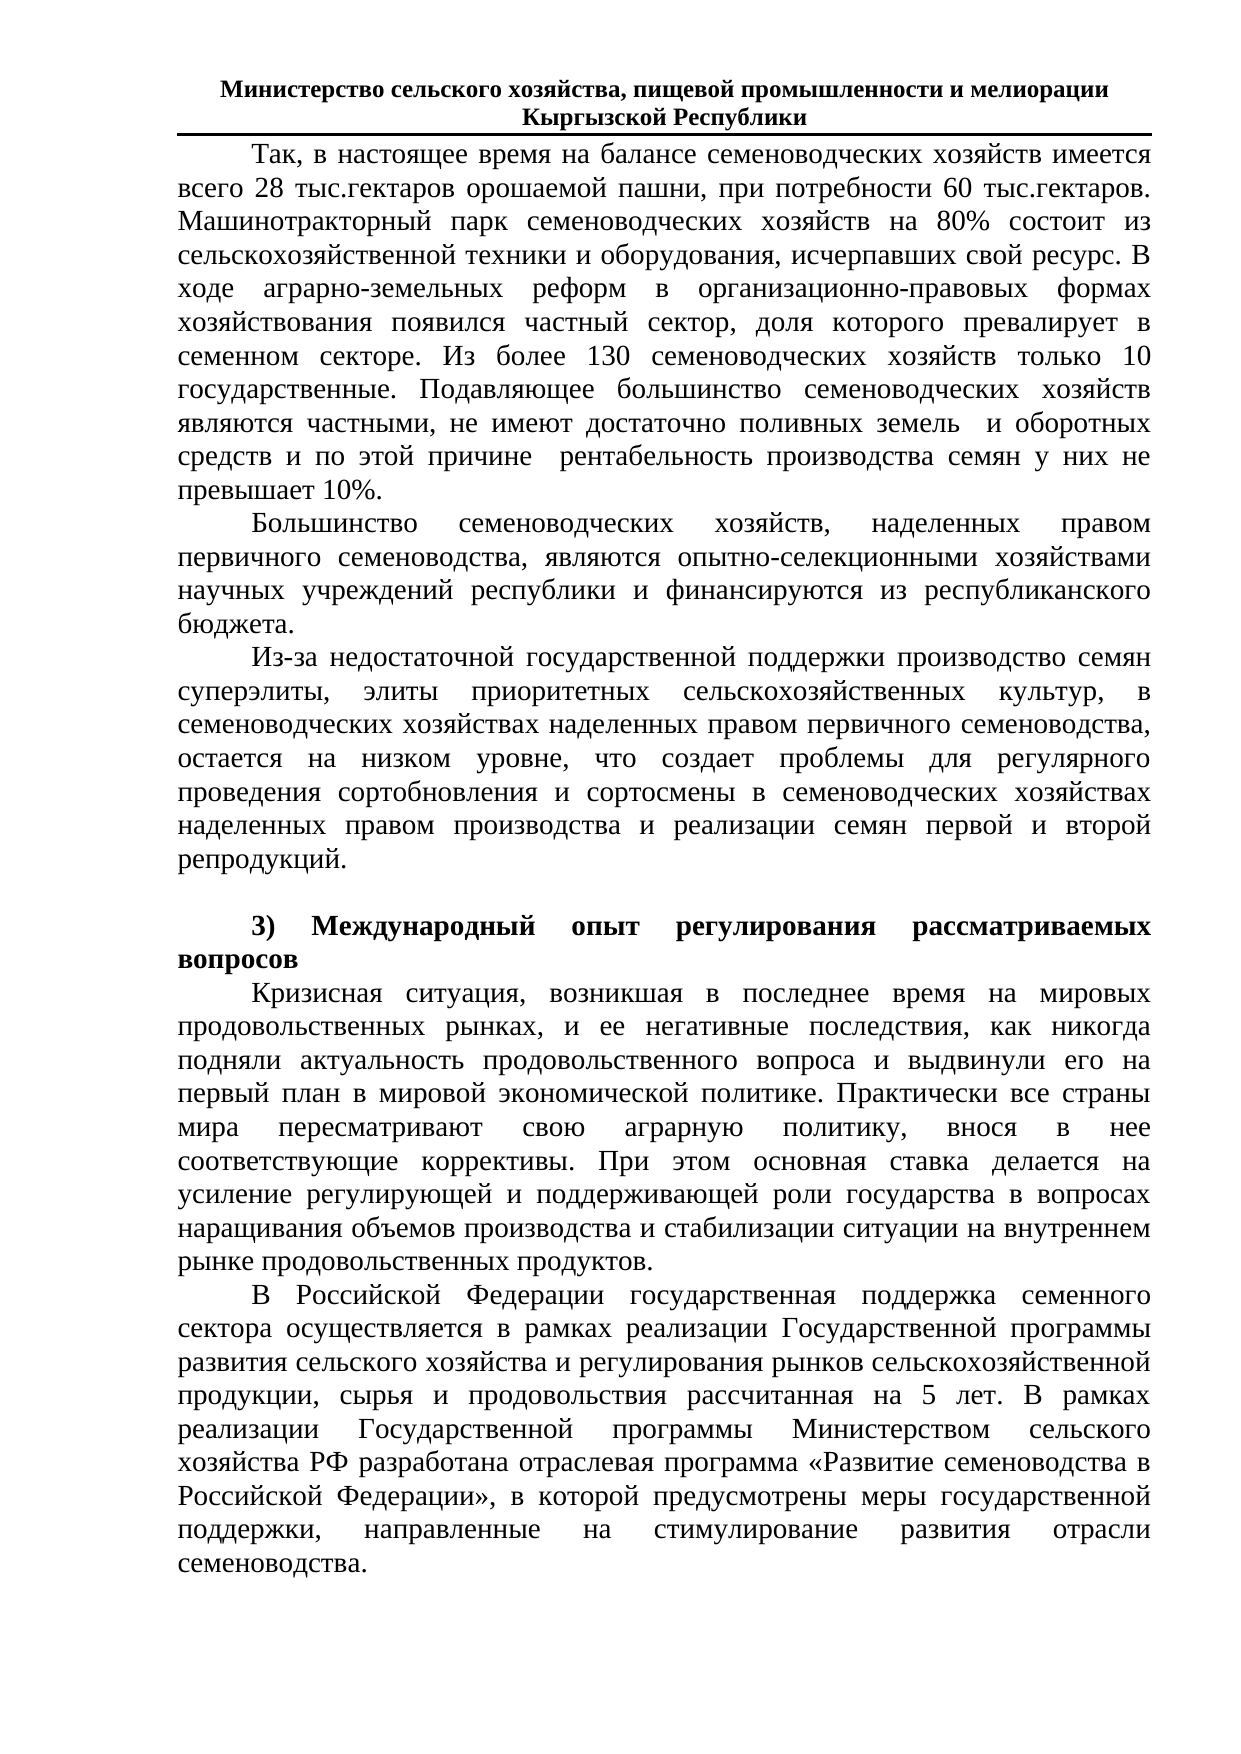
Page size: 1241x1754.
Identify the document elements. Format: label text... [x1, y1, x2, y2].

text В Российской Федерации государственная поддержка семенного сектора осуществляется в рамках реализации Государственной программы развития сельского хозяйства и регулирования рынков сельскохозяйственной продукции, сырья и продовольствия рассчитанная на 5 лет. В рамках реализации Государственной программы Министерством сельского хозяйства РФ разработана отраслевая программа «Развитие семеноводства в Российской Федерации», в которой предусмотрены меры государственной поддержки, направленные на стимулирование развития отрасли семеноводства. [177, 1277, 1152, 1579]
text 3) Международный опыт регулирования рассматриваемых вопросов [177, 908, 1152, 975]
list Из-за недостаточной государственной поддержки производство семян суперэлиты, элиты приоритетных сельскохозяйственных культур, в семеноводческих хозяйствах наделенных правом первичного семеноводства, остается на низком уровне, что создает проблемы для регулярного проведения сортобновления и сортосмены в семеноводческих хозяйствах наделенных правом производства и реализации семян первой и второй репродукций. [177, 639, 1152, 874]
text Кризисная ситуация, возникшая в последнее время на мировых продовольственных рынках, и ее негативные последствия, как никогда подняли актуальность продовольственного вопроса и выдвинули его на первый план в мировой экономической политике. Практически все страны мира пересматривают свою аграрную политику, внося в нее соответствующие коррективы. При этом основная ставка делается на усиление регулирующей и поддерживающей роли государства в вопросах наращивания объемов производства и стабилизации ситуации на внутреннем рынке продовольственных продуктов. [177, 975, 1152, 1277]
list Большинство семеноводческих хозяйств, наделенных правом первичного семеноводства, являются опытно-селекционными хозяйствами научных учреждений республики и финансируются из республиканского бюджета. [177, 505, 1152, 639]
list Так, в настоящее время на балансе семеноводческих хозяйств имеется всего 28 тыс.гектаров орошаемой пашни, при потребности 60 тыс.гектаров. Машинотракторный парк семеноводческих хозяйств на 80% состоит из сельскохозяйственной техники и оборудования, исчерпавших свой ресурс. В ходе аграрно-земельных реформ в организационно-правовых формах хозяйствования появился частный сектор, доля которого превалирует в семенном секторе. Из более 130 семеноводческих хозяйств только 10 государственные. Подавляющее большинство семеноводческих хозяйств являются частными, не имеют достаточно поливных земель и оборотных средств и по этой причине рентабельность производства семян у них не превышает 10%. [177, 136, 1152, 505]
